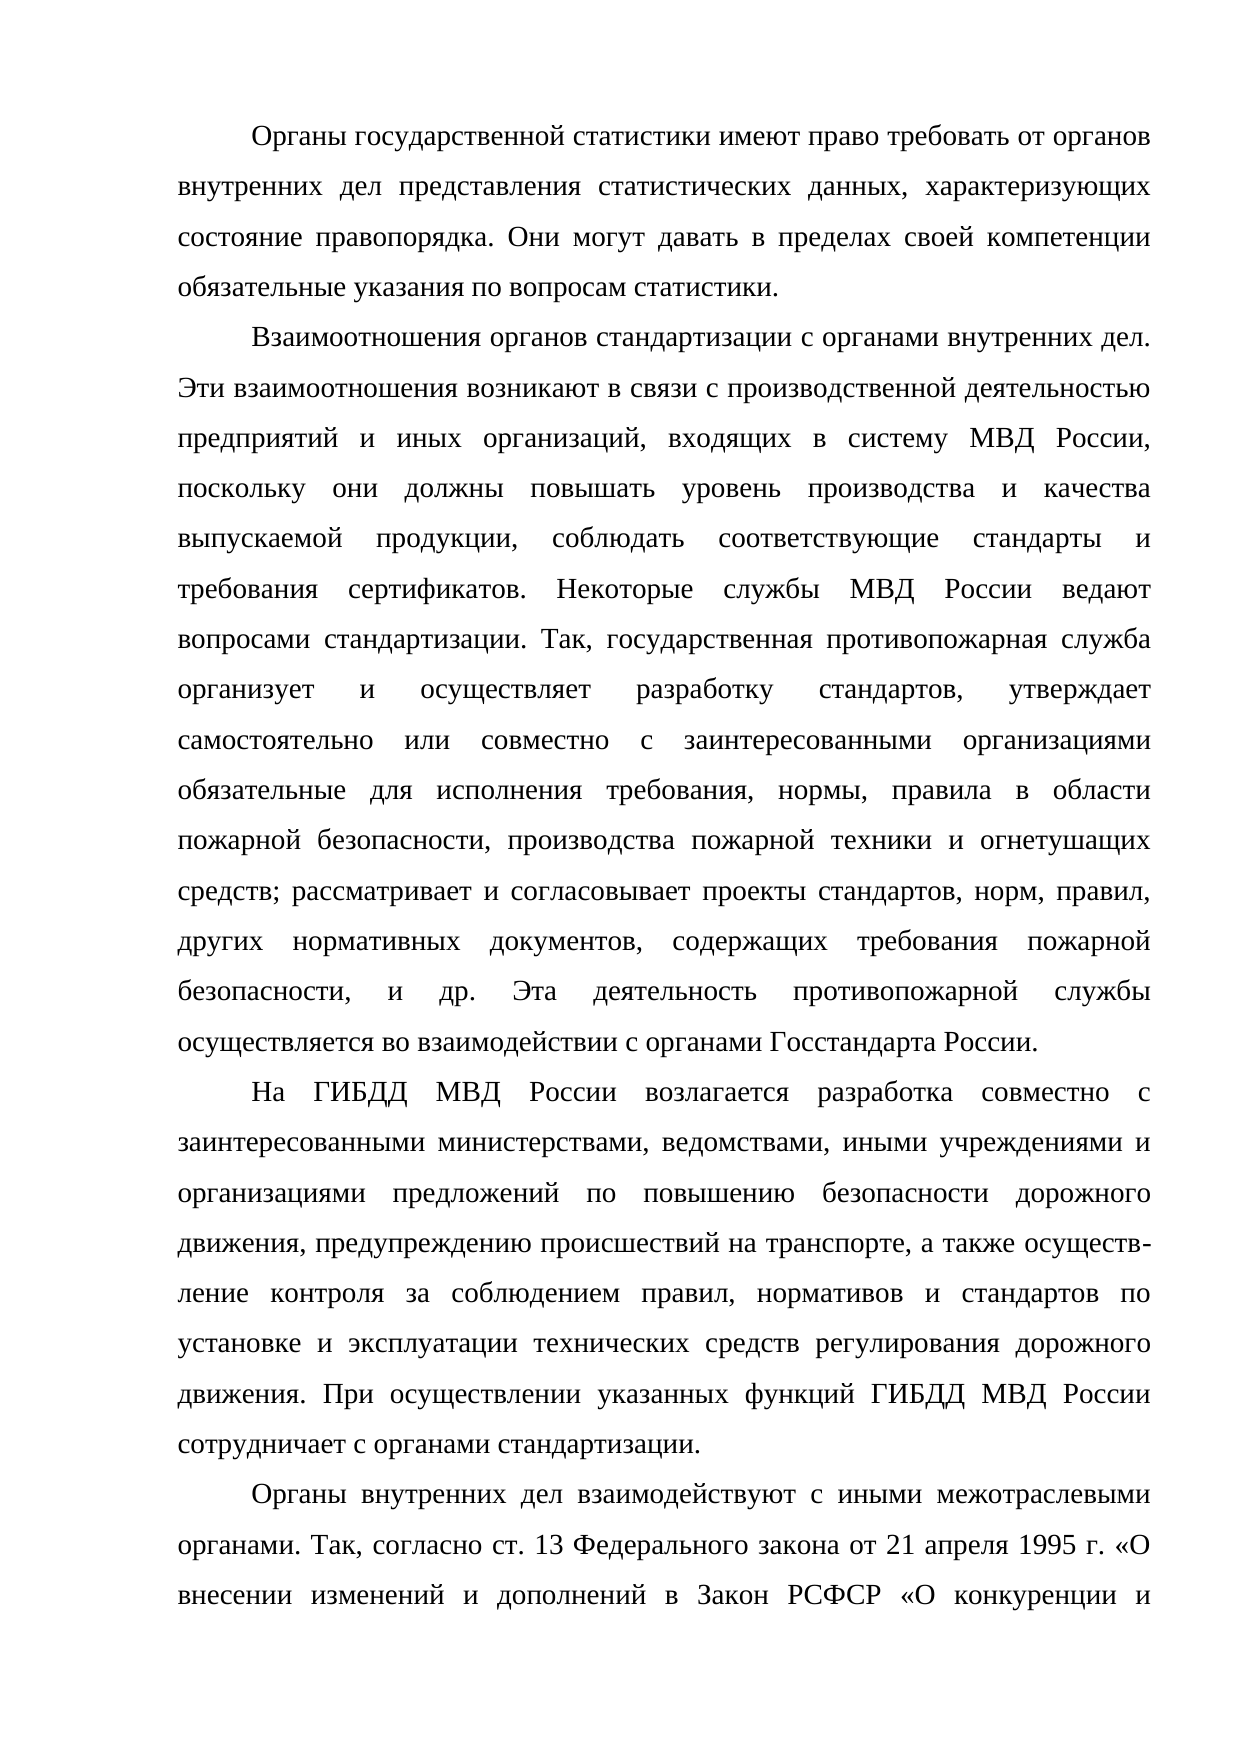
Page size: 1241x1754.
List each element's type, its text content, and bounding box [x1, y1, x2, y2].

text Органы государственной статистики имеют право требовать от органов внутренних дел представления статистических данных, характеризующих состояние правопорядка. Они могут давать в пределах своей компетенции обязательные указания по вопросам статистики. [177, 118, 1152, 303]
text На ГИБДД МВД России возлагается разработка совместно с заинтересованными министерствами, ведомствами, иными учреждениями и организациями предложений по повышению безопасности дорожного движения, предупреждению происшествий на транспорте, а также осуществление контроля за соблюдением правил, нормативов и стандартов по установке и эксплуатации технических средств регулирования дорожного движения. При осуществлении указанных функций ГИБДД МВД России сотрудничает с органами стандартизации. [177, 1074, 1152, 1460]
text Взаимоотношения органов стандартизации с органами внутренних дел. Эти взаимоотношения возникают в связи с производственной деятельностью предприятий и иных организаций, входящих в систему МВД России, поскольку они должны повышать уровень производства и качества выпускаемой продукции, соблюдать соответствующие стандарты и требования сертификатов. Некоторые службы МВД России ведают вопросами стандартизации. Так, государственная противопожарная служба организует и осуществляет разработку стандартов, утверждает самостоятельно или совместно с заинтересованными организациями обязательные для исполнения требования, нормы, правила в области пожарной безопасности, производства пожарной техники и огнетушащих средств; рассматривает и согласовывает проекты стандартов, норм, правил, других нормативных документов, содержащих требования пожарной безопасности, и др. Эта деятельность противопожарной службы осуществляется во взаимодействии с органами Госстандарта России. [177, 319, 1152, 1057]
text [177, 1477, 1152, 1611]
